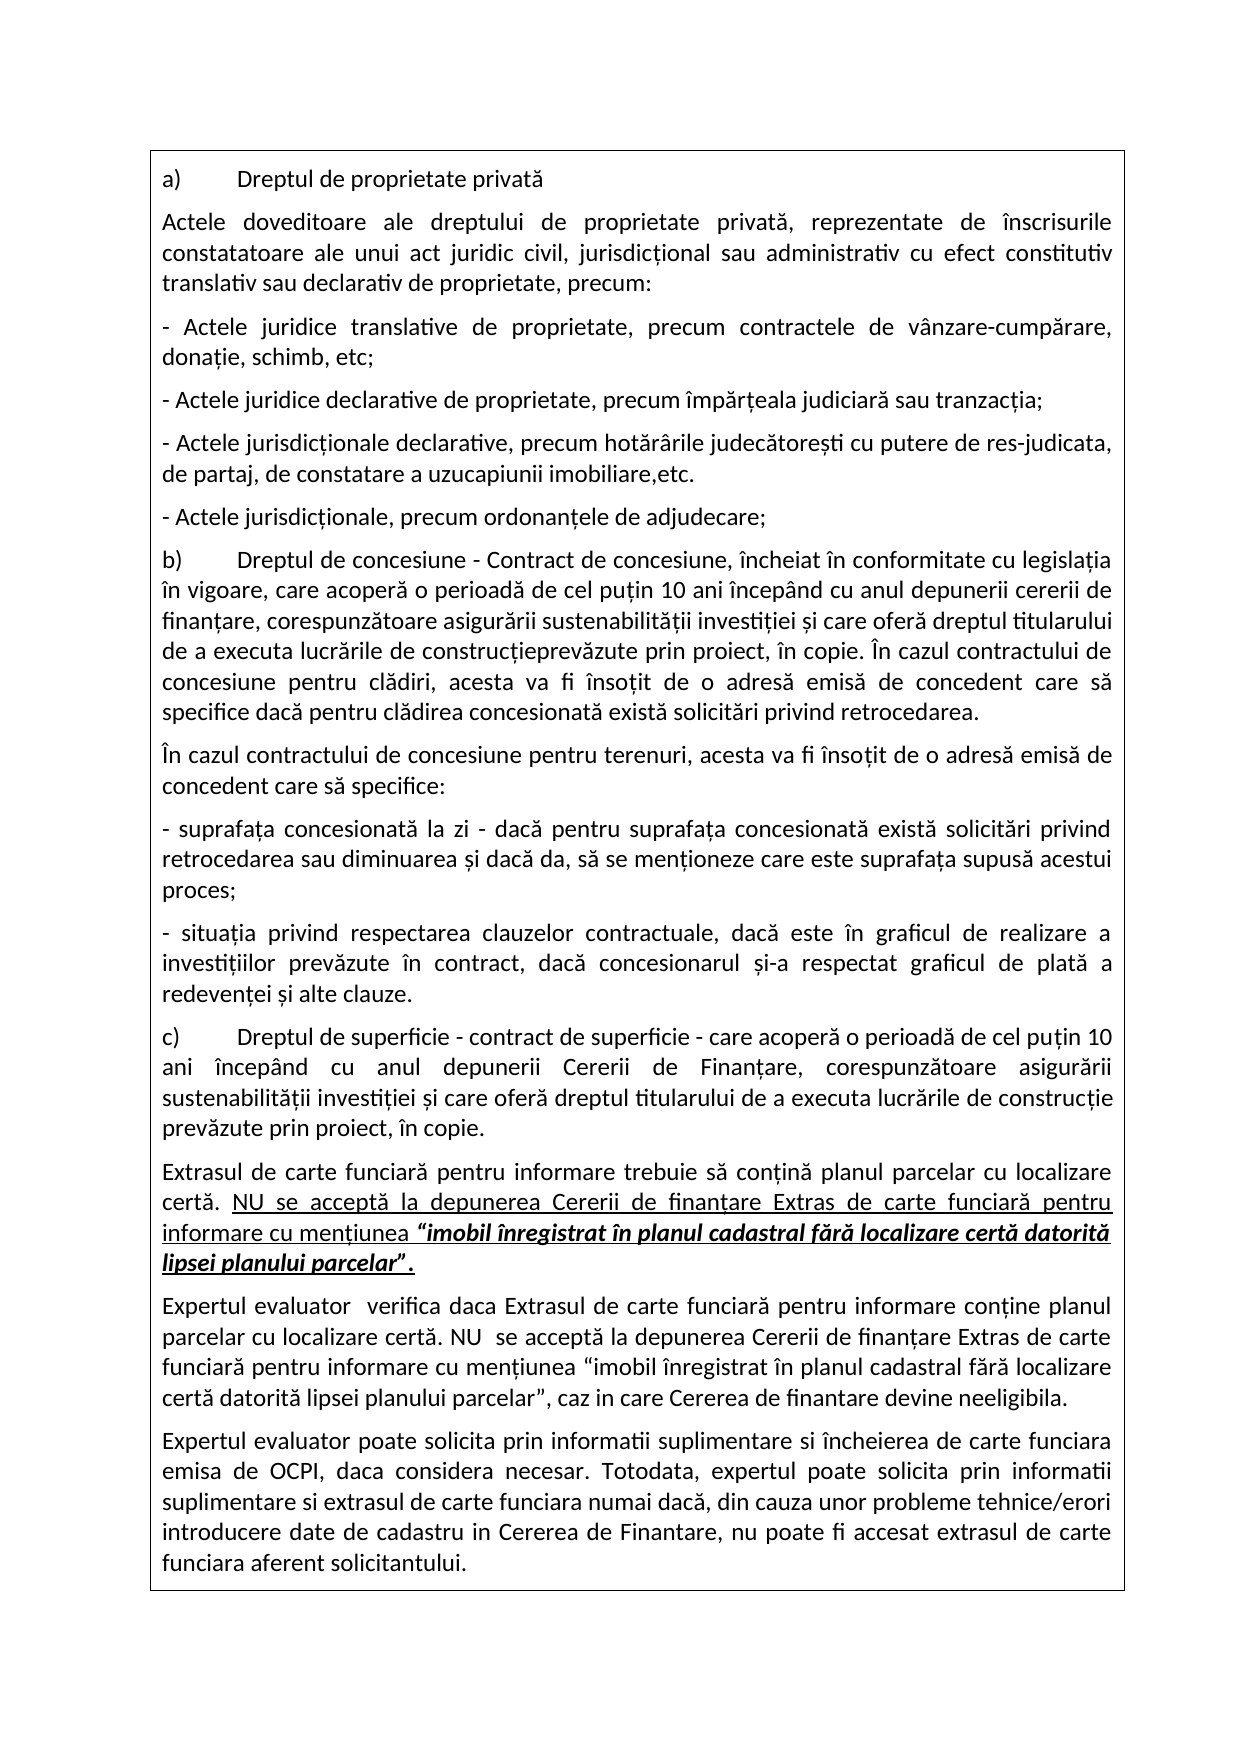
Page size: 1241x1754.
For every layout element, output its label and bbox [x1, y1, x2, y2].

table_cell [151, 151, 1124, 1590]
